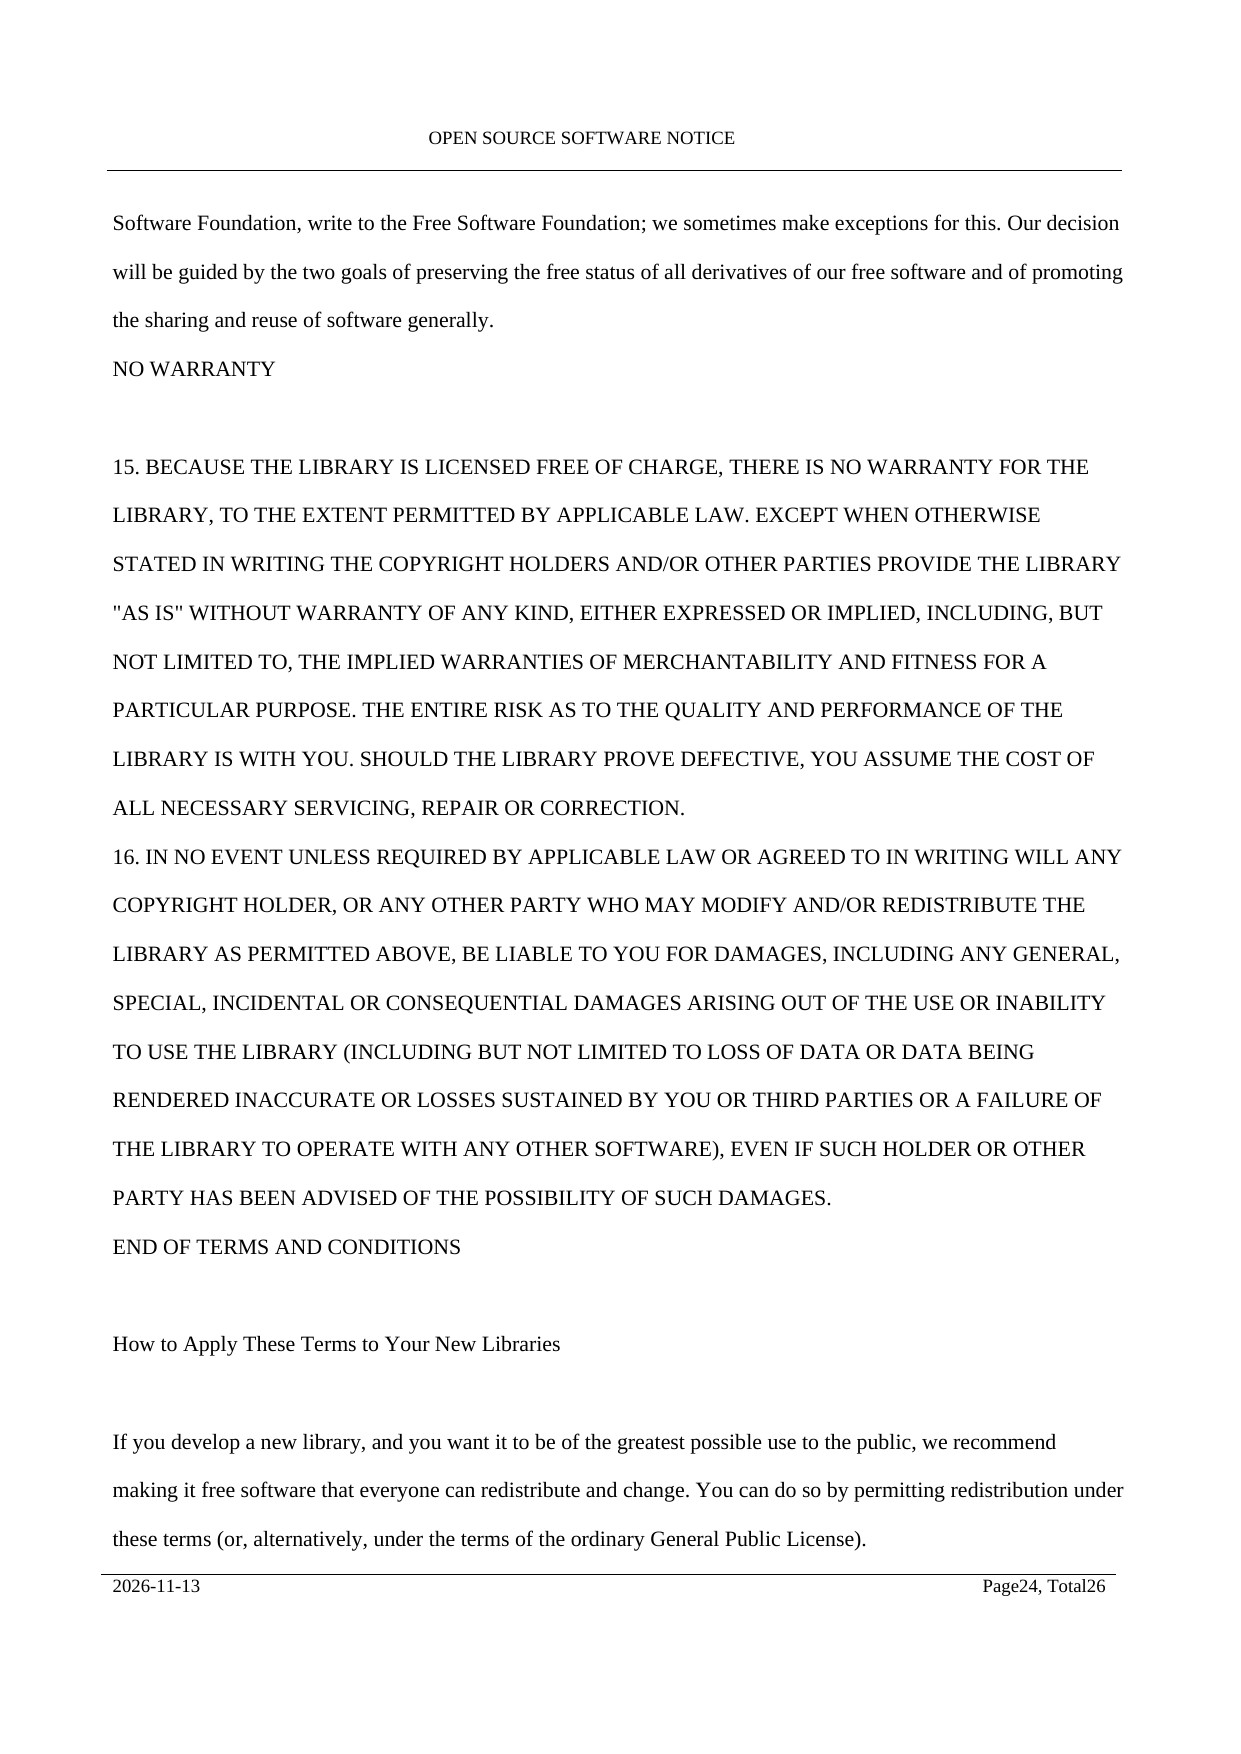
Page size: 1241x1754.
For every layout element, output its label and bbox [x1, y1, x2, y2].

text [112, 206, 1128, 1555]
